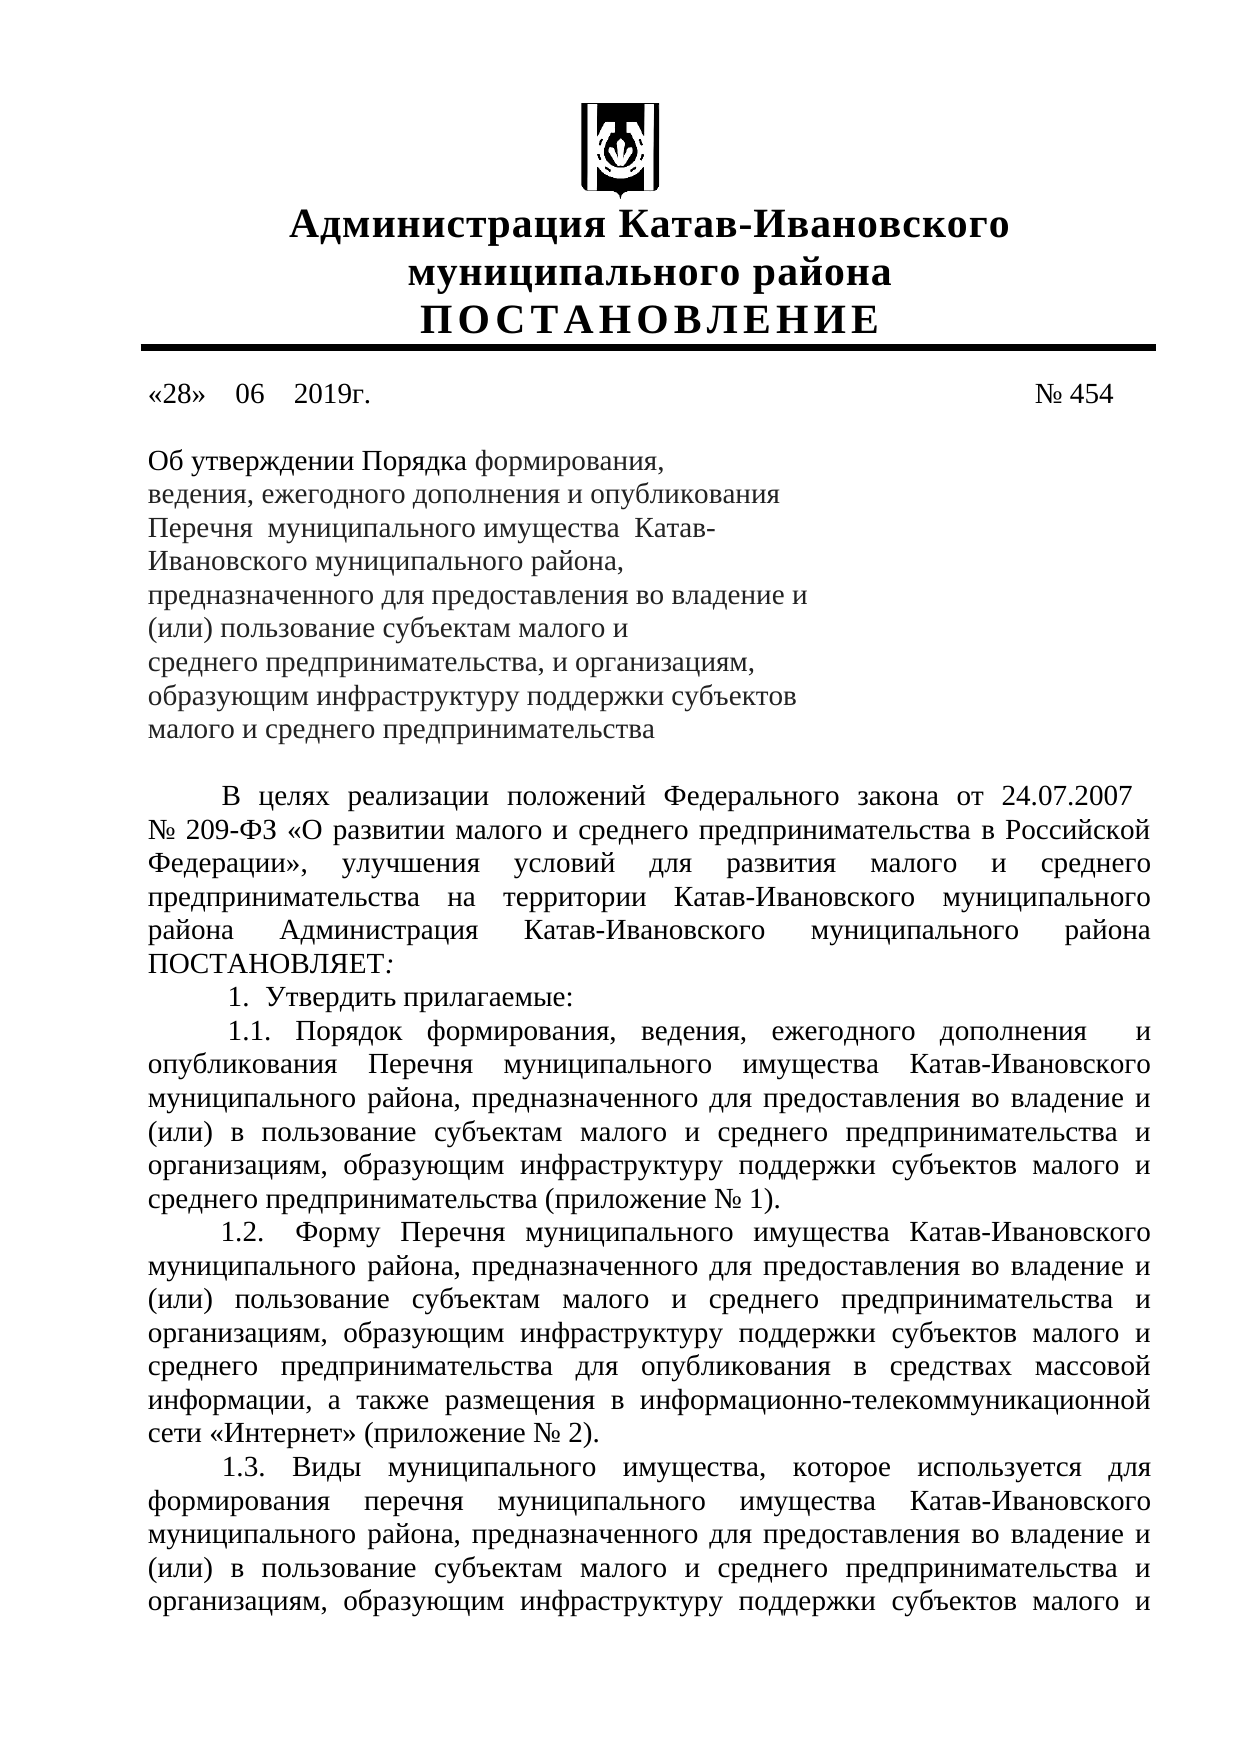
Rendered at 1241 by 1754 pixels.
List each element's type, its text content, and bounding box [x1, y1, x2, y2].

text В целях реализации положений Федерального закона от 24.07.2007 № 209-ФЗ «О развитии малого и среднего предпринимательства в Российской Федерации», улучшения условий для развития малого и среднего предпринимательства на территории Катав-Ивановского муниципального района Администрация Катав-Ивановского муниципального района ПОСТАНОВЛЯЕТ: [148, 778, 1152, 979]
text Перечня муниципального имущества Катав- [148, 510, 1152, 543]
text ведения, ежегодного дополнения и опубликования [148, 476, 1152, 510]
text Об утверждении Порядка формирования, [148, 443, 1152, 476]
text образующим инфраструктуру поддержки субъектов [148, 678, 1152, 711]
text среднего предпринимательства, и организациям, [148, 644, 1152, 678]
text Администрация Катав-Ивановского [148, 198, 1152, 246]
text Ивановского муниципального района, [148, 543, 1152, 577]
text предназначенного для предоставления во владение и [148, 577, 1152, 611]
text (или) пользование субъектам малого и [148, 611, 1152, 644]
list Форму Перечня муниципального имущества Катав-Ивановского муниципального района, предназначенного для предоставления во владение и (или) пользование субъектам малого и среднего предпринимательства и организациям, образующим инфраструктуру поддержки субъектов малого и среднего предпринимательства для опубликования в средствах массовой информации, а также размещения в информационно-телекоммуникационной сети «Интернет» (приложение № 2). [148, 1214, 1152, 1449]
text муниципального района [148, 246, 1152, 294]
text малого и среднего предпринимательства [148, 711, 1152, 745]
text ПОСТАНОВЛЕНИЕ [148, 294, 1152, 342]
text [148, 1449, 1152, 1617]
list Порядок формирования, ведения, ежегодного дополнения и опубликования Перечня муниципального имущества Катав-Ивановского муниципального района, предназначенного для предоставления во владение и (или) в пользование субъектам малого и среднего предпринимательства и организациям, образующим инфраструктуру поддержки субъектов малого и среднего предпринимательства (приложение № 1). [148, 1013, 1152, 1214]
list Утвердить прилагаемые: [227, 979, 1152, 1013]
text «28» 06 2019г. № 454 [148, 376, 1152, 409]
